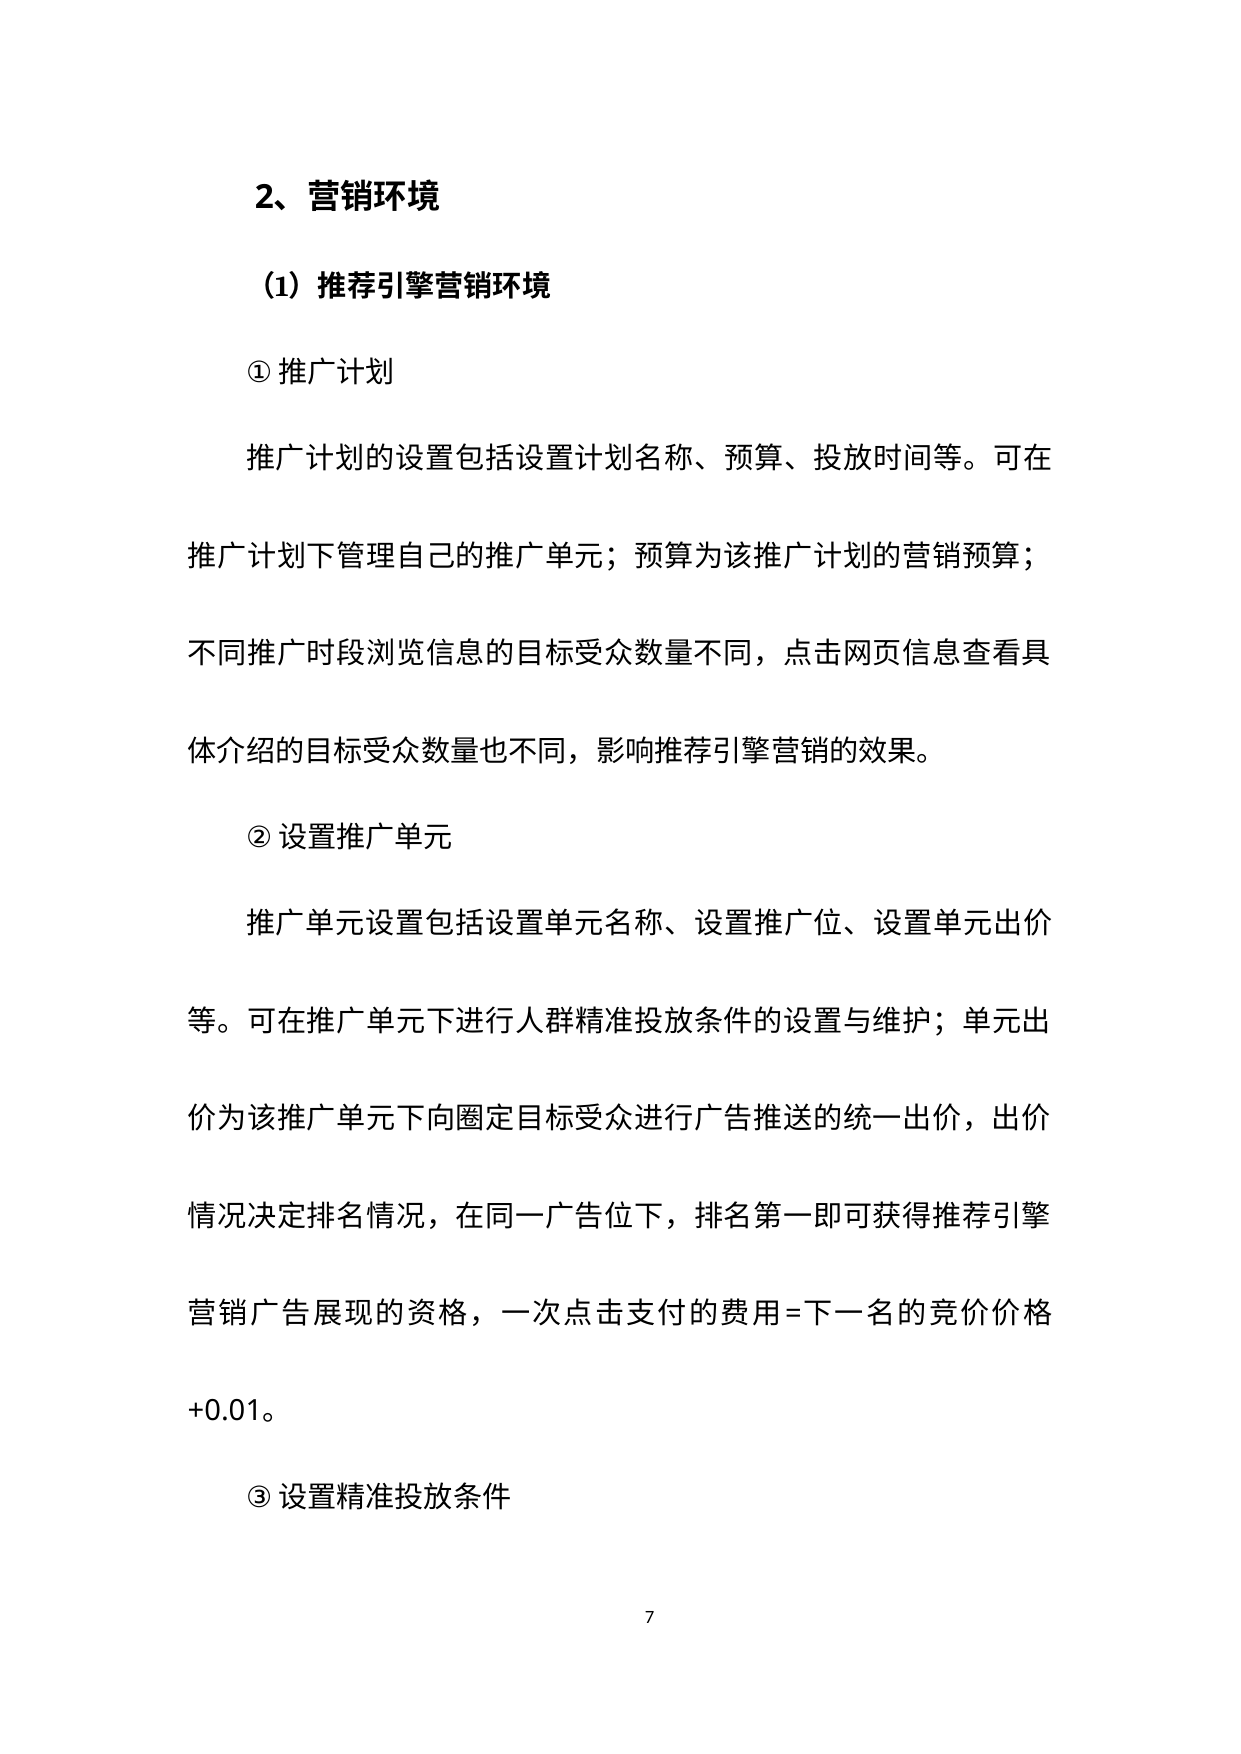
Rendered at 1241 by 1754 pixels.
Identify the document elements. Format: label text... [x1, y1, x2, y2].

subtitle 2、营销环境 [187, 162, 1053, 227]
subtitle （1）推荐引擎营销环境 [187, 251, 1053, 316]
text 推广单元设置包括设置单元名称、设置推广位、设置单元出价等。可在推广单元下进行人群精准投放条件的设置与维护；单元出价为该推广单元下向圈定目标受众进行广告推送的统一出价，出价情况决定排名情况，在同一广告位下，排名第一即可获得推荐引擎营销广告展现的资格，一次点击支付的费用=下一名的竞价价格+0.01。 [187, 888, 1053, 1441]
text ②设置推广单元 [187, 802, 1053, 867]
text ①推广计划 [187, 337, 1053, 402]
text ③设置精准投放条件 [187, 1462, 1053, 1527]
text 推广计划的设置包括设置计划名称、预算、投放时间等。可在推广计划下管理自己的推广单元；预算为该推广计划的营销预算；不同推广时段浏览信息的目标受众数量不同，点击网页信息查看具体介绍的目标受众数量也不同，影响推荐引擎营销的效果。 [187, 423, 1053, 781]
